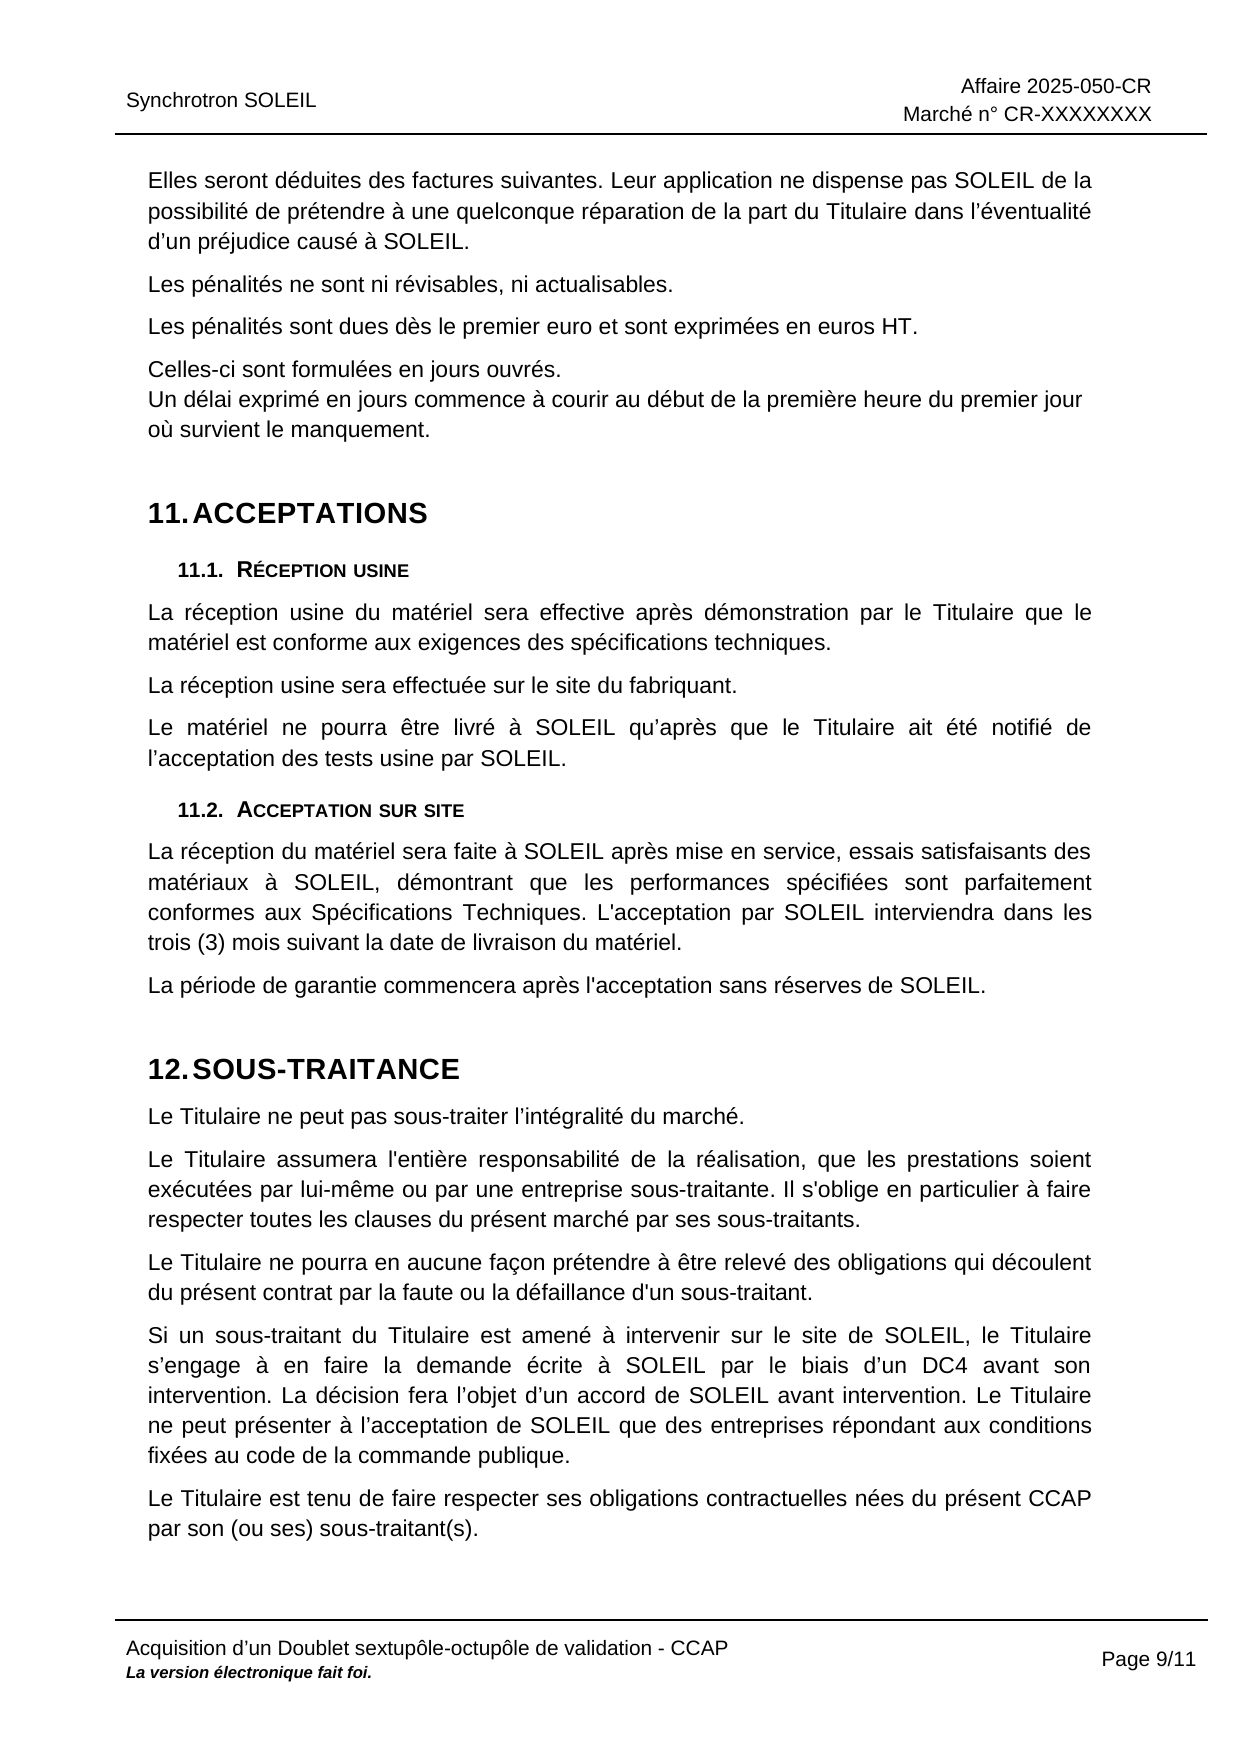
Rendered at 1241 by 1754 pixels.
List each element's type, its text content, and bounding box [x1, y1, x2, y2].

text La réception usine du matériel sera effective après démonstration par le Titulaire que le matériel est conforme aux exigences des spécifications techniques. [148, 599, 1092, 655]
text La réception du matériel sera faite à SOLEIL après mise en service, essais satisfaisants des matériaux à SOLEIL, démontrant que les performances spécifiées sont parfaitement conformes aux Spécifications Techniques. L'acceptation par SOLEIL interviendra dans les trois (3) mois suivant la date de livraison du matériel. [148, 838, 1092, 955]
text Les pénalités sont dues dès le premier euro et sont exprimées en euros HT. [148, 313, 1092, 339]
text Un délai exprimé en jours commence à courir au début de la première heure du premier jour où survient le manquement. [148, 386, 1092, 443]
text Si un sous-traitant du Titulaire est amené à intervenir sur le site de SOLEIL, le Titulaire s’engage à en faire la demande écrite à SOLEIL par le biais d’un DC4 avant son intervention. La décision fera l’objet d’un accord de SOLEIL avant intervention. Le Titulaire ne peut présenter à l’acceptation de SOLEIL que des entreprises répondant aux conditions fixées au code de la commande publique. [148, 1322, 1092, 1469]
text Le Titulaire ne peut pas sous-traiter l’intégralité du marché. [148, 1103, 1092, 1129]
text La réception usine sera effectuée sur le site du fabriquant. [148, 672, 1092, 698]
text Le Titulaire est tenu de faire respecter ses obligations contractuelles nées du présent CCAP par son (ou ses) sous-traitant(s). [148, 1485, 1092, 1542]
text Le Titulaire assumera l'entière responsabilité de la réalisation, que les prestations soient exécutées par lui-même ou par une entreprise sous-traitante. Il s'oblige en particulier à faire respecter toutes les clauses du présent marché par ses sous-traitants. [148, 1146, 1092, 1232]
subtitle Réception usine [177, 556, 1092, 582]
text Celles-ci sont formulées en jours ouvrés. [148, 356, 1092, 382]
text Les pénalités ne sont ni révisables, ni actualisables. [148, 271, 1092, 297]
subtitle ACCEPTATIONS [148, 497, 1092, 530]
text La période de garantie commencera après l'acceptation sans réserves de SOLEIL. [148, 972, 1092, 998]
subtitle SOUS-TRAITANCE [148, 1052, 1092, 1085]
text Elles seront déduites des factures suivantes. Leur application ne dispense pas SOLEIL de la possibilité de prétendre à une quelconque réparation de la part du Titulaire dans l’éventualité d’un préjudice causé à SOLEIL. [148, 167, 1092, 254]
text Le matériel ne pourra être livré à SOLEIL qu’après que le Titulaire ait été notifié de l’acceptation des tests usine par SOLEIL. [148, 714, 1092, 771]
text Le Titulaire ne pourra en aucune façon prétendre à être relevé des obligations qui découlent du présent contrat par la faute ou la défaillance d'un sous-traitant. [148, 1249, 1092, 1305]
subtitle Acceptation sur site [177, 796, 1092, 822]
